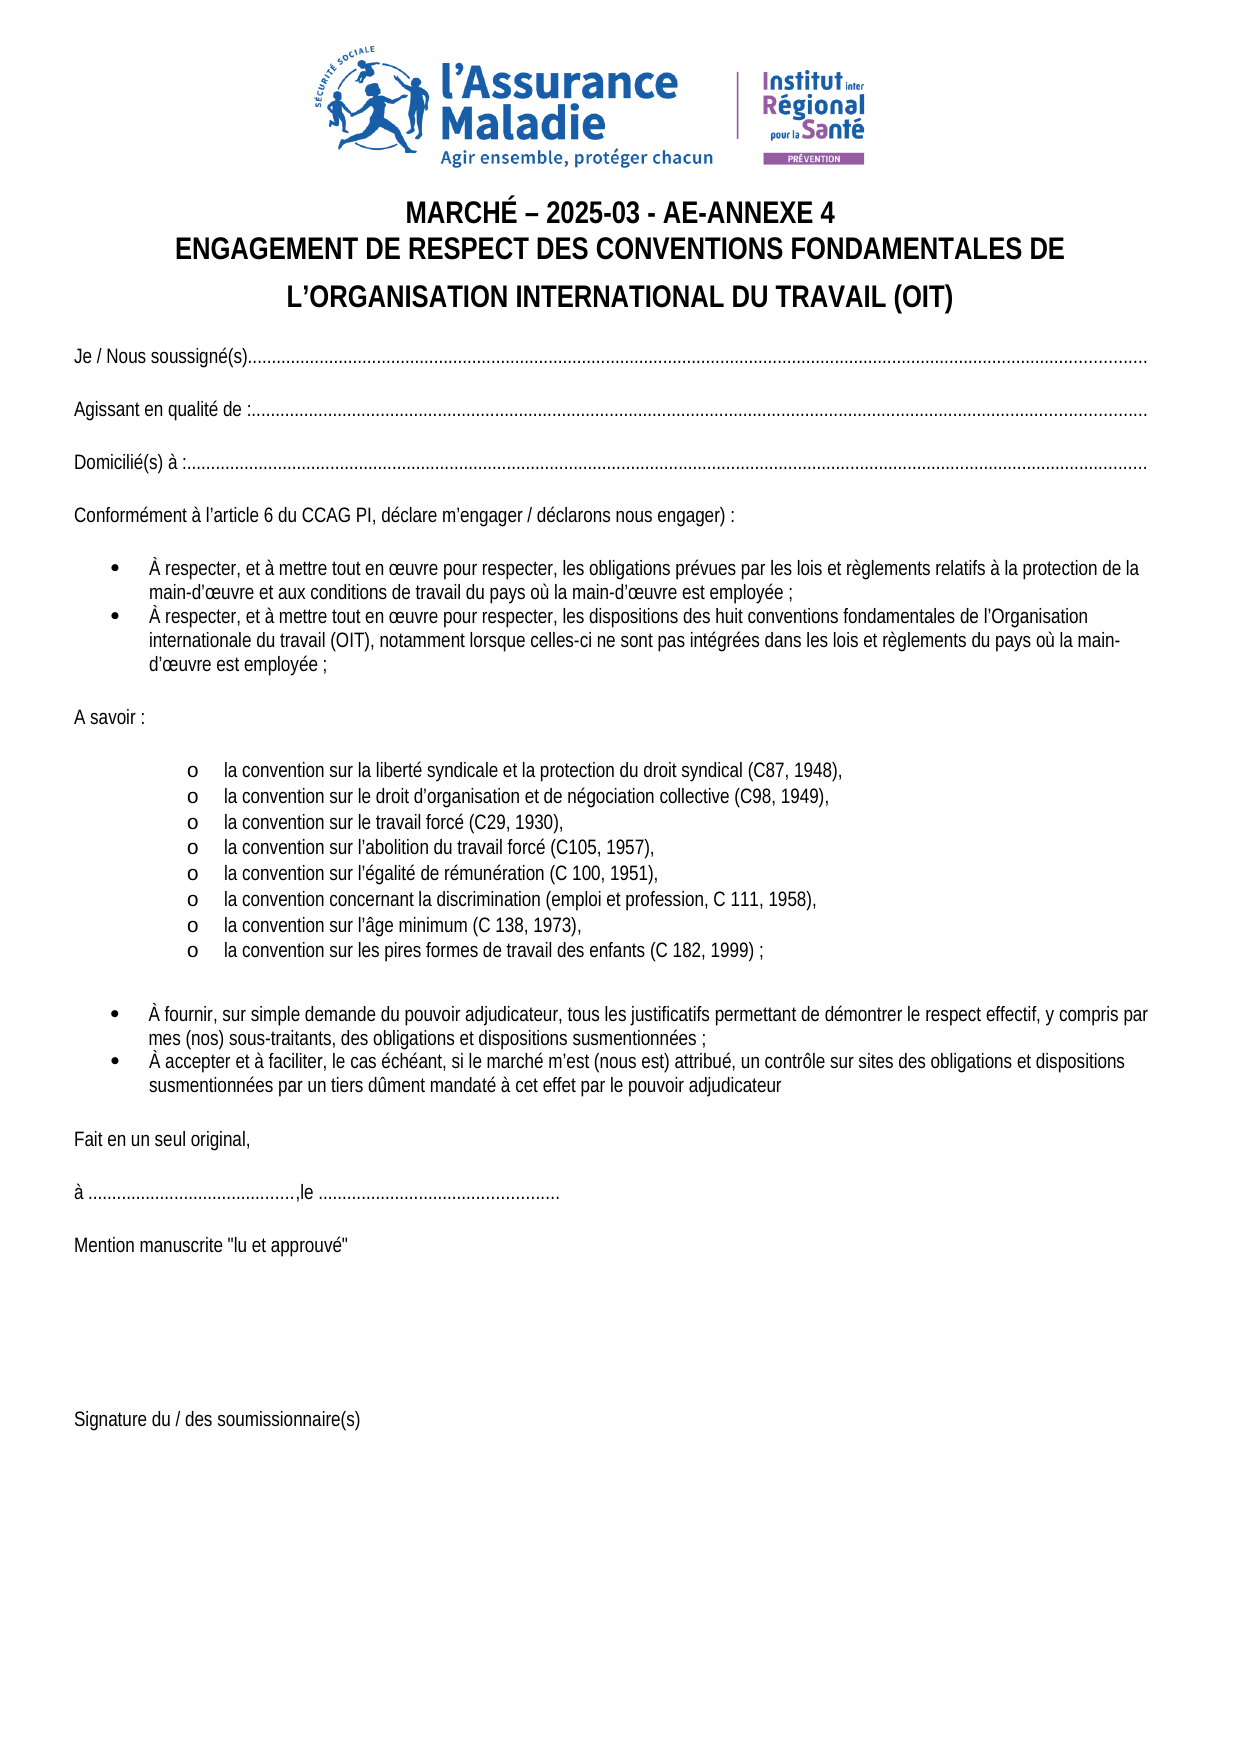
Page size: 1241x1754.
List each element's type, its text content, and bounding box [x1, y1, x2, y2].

list la convention concernant la discrimination (emploi et profession, C 111, 1958), [186, 887, 1167, 912]
text Signature du / des soumissionnaire(s) [74, 1407, 1167, 1431]
text Conformément à l’article 6 du CCAG PI, déclare m’engager / déclarons nous engager) : [74, 503, 1167, 527]
text L’ORGANISATION INTERNATIONAL DU TRAVAIL (OIT) [74, 278, 1167, 314]
list À accepter et à faciliter, le cas échéant, si le marché m’est (nous est) attribué, un contrôle sur sites des obligations et dispositions susmentionnées par un tiers dûment mandaté à cet effet par le pouvoir adjudicateur [111, 1049, 1167, 1097]
text A savoir : [74, 705, 1167, 729]
list la convention sur le droit d’organisation et de négociation collective (C98, 1949), [186, 784, 1167, 809]
text Fait en un seul original, [74, 1126, 1167, 1150]
picture [293, 37, 878, 178]
text Agissant en qualité de : [74, 397, 1167, 421]
text Je / Nous soussigné(s) [74, 343, 1167, 367]
list À respecter, et à mettre tout en œuvre pour respecter, les obligations prévues par les lois et règlements relatifs à la protection de la main-d’œuvre et aux conditions de travail du pays où la main-d’œuvre est employée ; [111, 556, 1167, 604]
list À respecter, et à mettre tout en œuvre pour respecter, les dispositions des huit conventions fondamentales de l’Organisation internationale du travail (OIT), notamment lorsque celles-ci ne sont pas intégrées dans les lois et règlements du pays où la main-d’œuvre est employée ; [111, 604, 1167, 676]
text ENGAGEMENT DE RESPECT DES CONVENTIONS FONDAMENTALES DE [74, 230, 1167, 266]
list la convention sur le travail forcé (C29, 1930), [186, 809, 1167, 835]
list la convention sur la liberté syndicale et la protection du droit syndical (C87, 1948), [186, 758, 1167, 784]
list la convention sur l’égalité de rémunération (C 100, 1951), [186, 861, 1167, 887]
text Domicilié(s) à : [74, 450, 1167, 474]
text Mention manuscrite "lu et approuvé" [74, 1233, 1167, 1257]
text à ,le [74, 1179, 1167, 1203]
list À fournir, sur simple demande du pouvoir adjudicateur, tous les justificatifs permettant de démontrer le respect effectif, y compris par mes (nos) sous-traitants, des obligations et dispositions susmentionnées ; [111, 1001, 1167, 1049]
list la convention sur l’âge minimum (C 138, 1973), [186, 912, 1167, 938]
text MARCHÉ – 2025-03 - AE-ANNEXE 4 [74, 194, 1167, 230]
list la convention sur l’abolition du travail forcé (C105, 1957), [186, 835, 1167, 861]
list la convention sur les pires formes de travail des enfants (C 182, 1999) ; [186, 938, 1167, 964]
